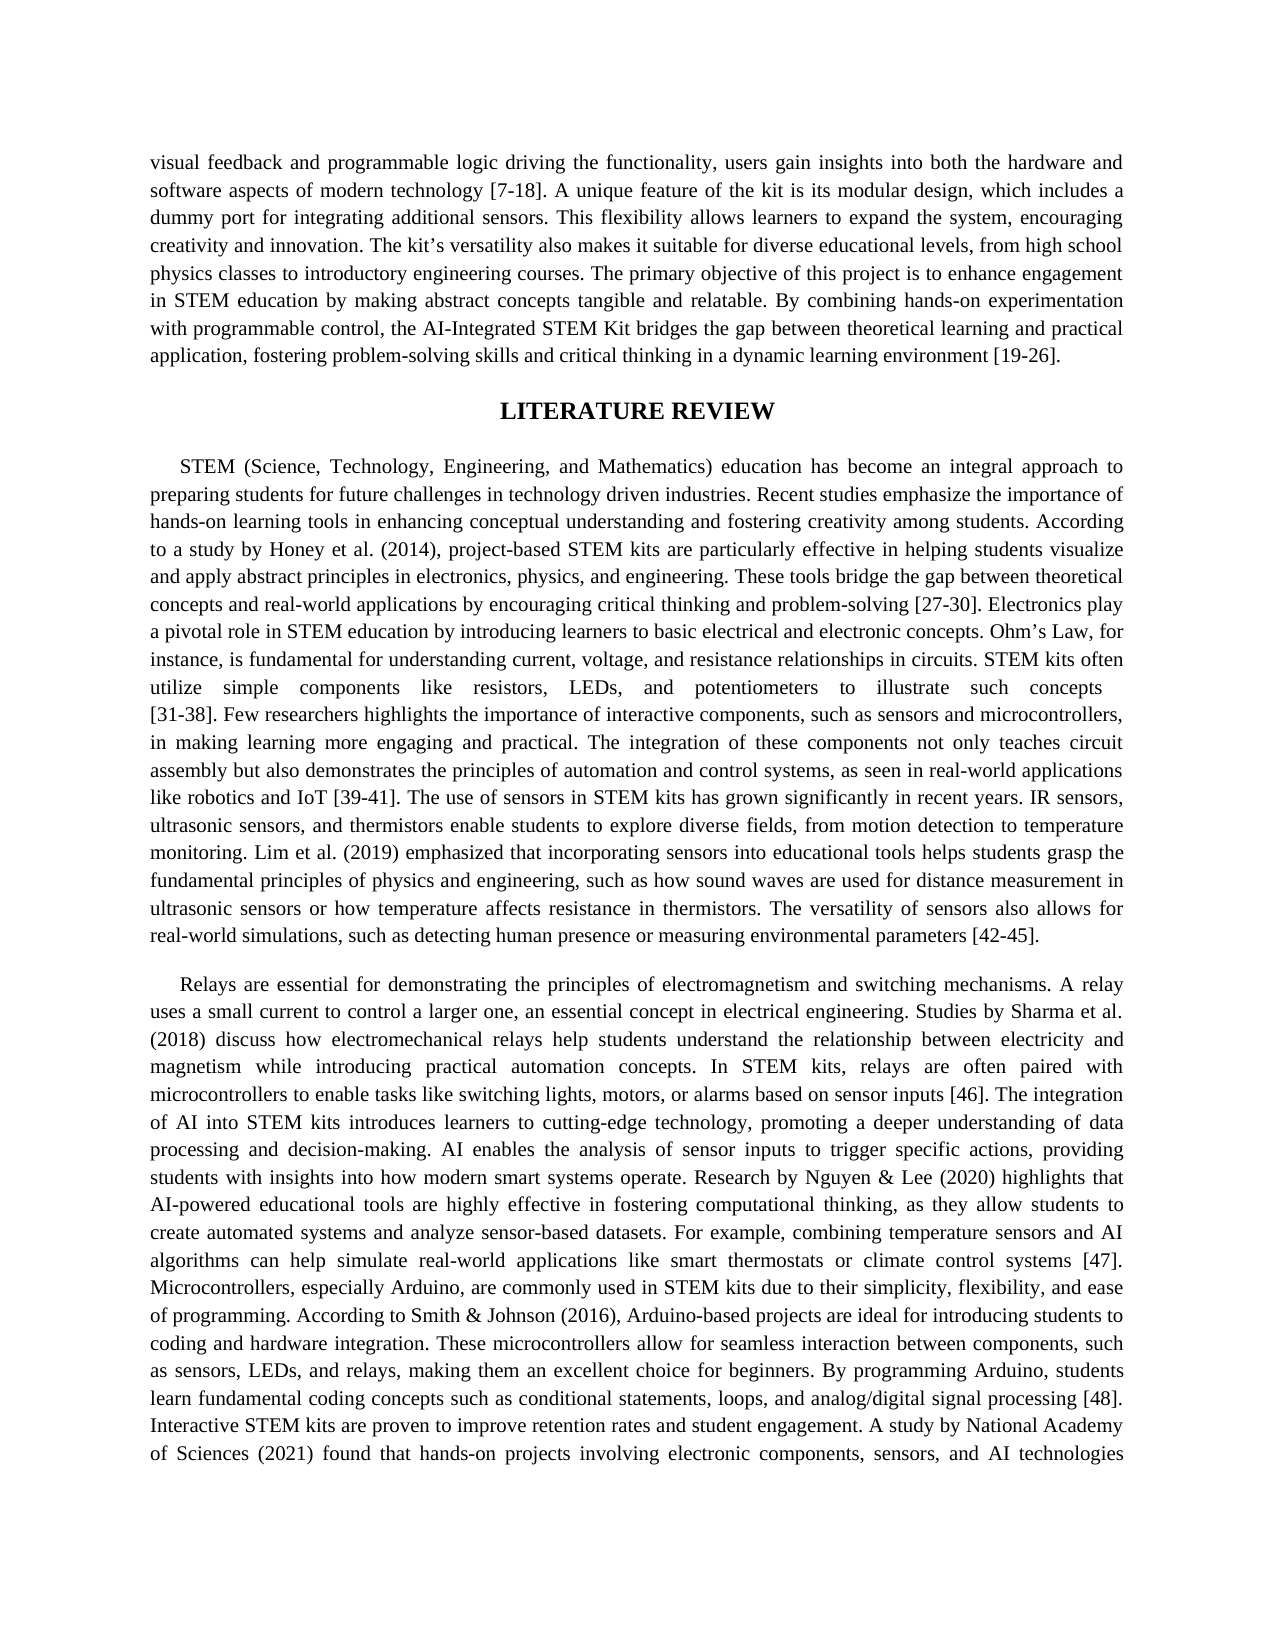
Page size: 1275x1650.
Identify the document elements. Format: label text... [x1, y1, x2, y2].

text STEM (Science, Technology, Engineering, and Mathematics) education has become an integral approach to preparing students for future challenges in technology driven industries. Recent studies emphasize the importance of hands-on learning tools in enhancing conceptual understanding and fostering creativity among students. According to a study by Honey et al. (2014), project-based STEM kits are particularly effective in helping students visualize and apply abstract principles in electronics, physics, and engineering. These tools bridge the gap between theoretical concepts and real-world applications by encouraging critical thinking and problem-solving [27-30]. Electronics play a pivotal role in STEM education by introducing learners to basic electrical and electronic concepts. Ohm’s Law, for instance, is fundamental for understanding current, voltage, and resistance relationships in circuits. STEM kits often utilize simple components like resistors, LEDs, and potentiometers to illustrate such concepts [31-38]. Few researchers highlights the importance of interactive components, such as sensors and microcontrollers, in making learning more engaging and practical. The integration of these components not only teaches circuit assembly but also demonstrates the principles of automation and control systems, as seen in real-world applications like robotics and IoT [39-41]. The use of sensors in STEM kits has grown significantly in recent years. IR sensors, ultrasonic sensors, and thermistors enable students to explore diverse fields, from motion detection to temperature monitoring. Lim et al. (2019) emphasized that incorporating sensors into educational tools helps students grasp the fundamental principles of physics and engineering, such as how sound waves are used for distance measurement in ultrasonic sensors or how temperature affects resistance in thermistors. The versatility of sensors also allows for real-world simulations, such as detecting human presence or measuring environmental parameters [42-45]. [150, 454, 1125, 947]
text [150, 150, 1125, 367]
subtitle Literature Review [150, 396, 1125, 424]
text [150, 972, 1125, 1465]
